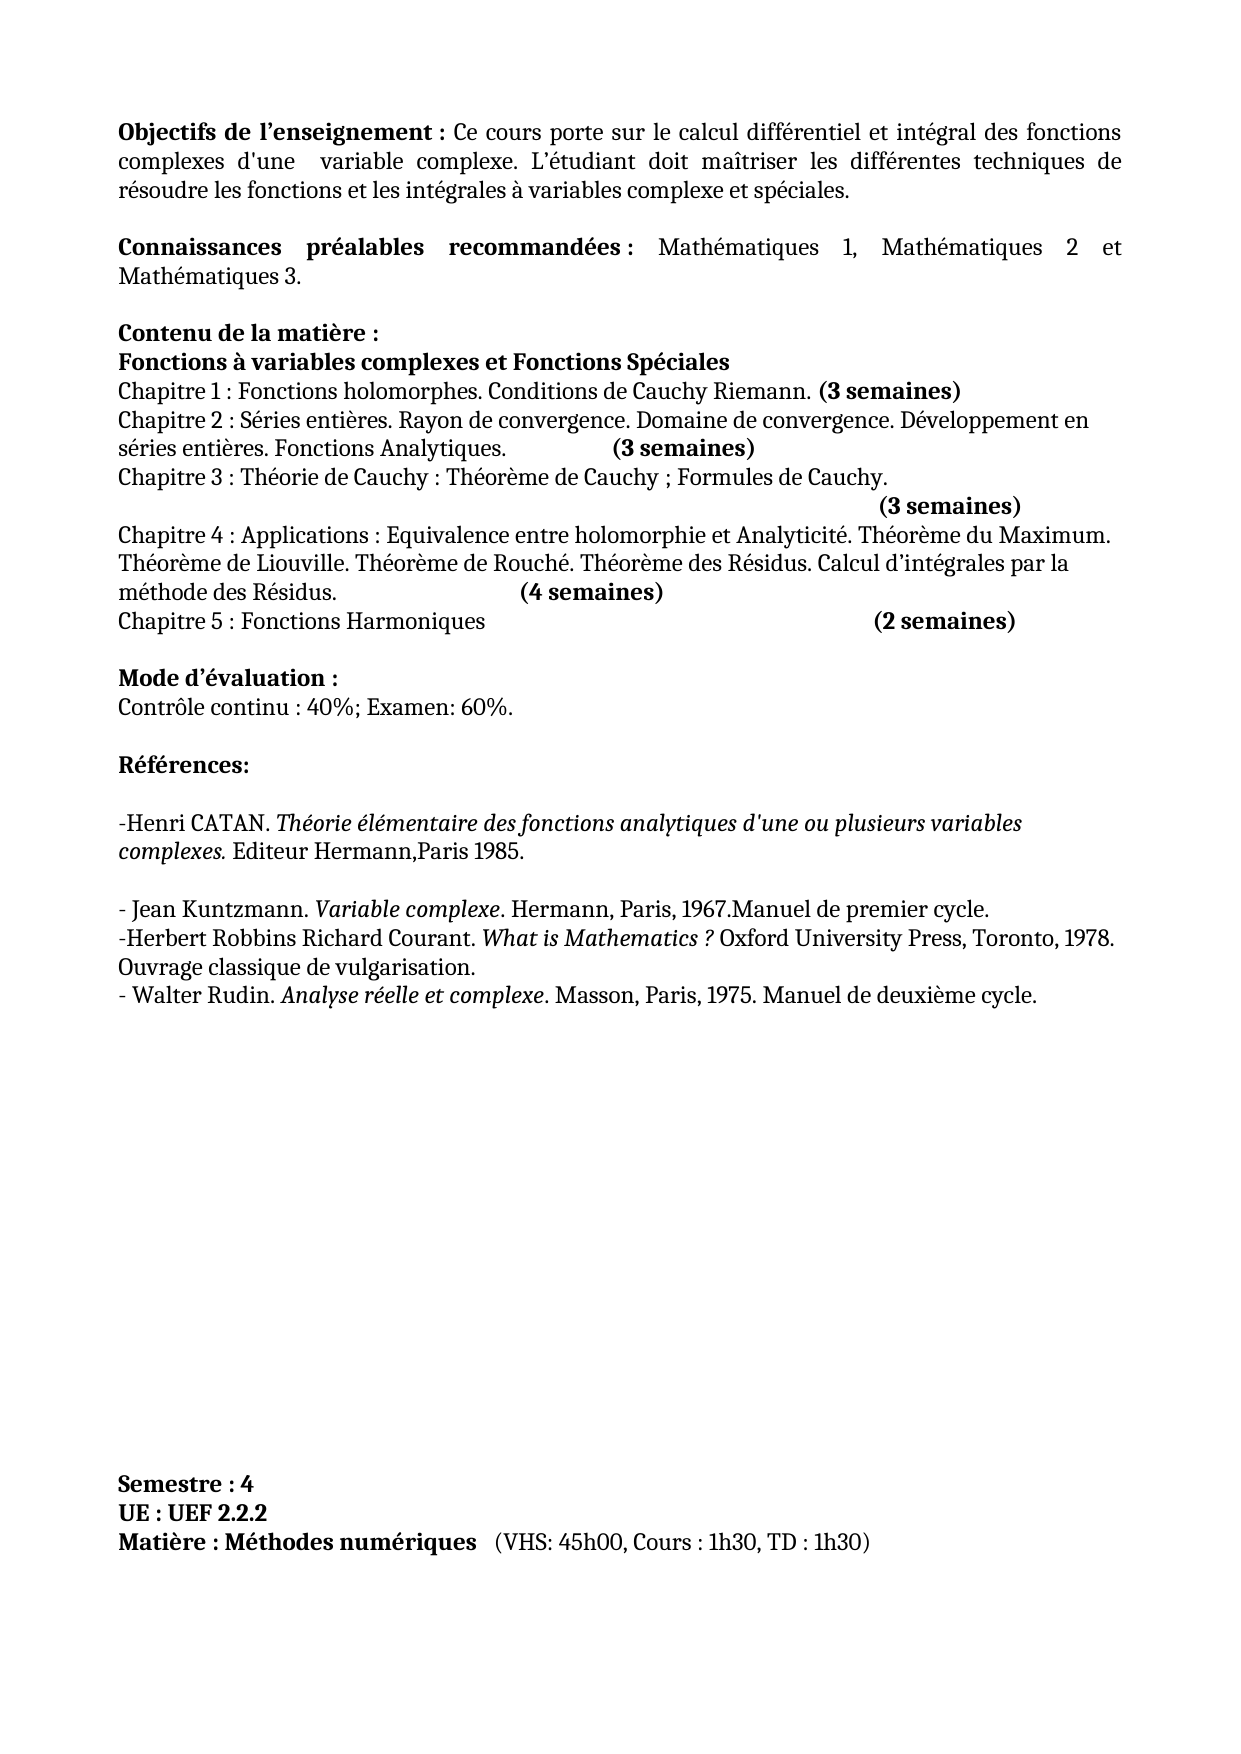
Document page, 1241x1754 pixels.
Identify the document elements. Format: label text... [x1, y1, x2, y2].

text Contrôle continu : 40%; Examen: 60%. [118, 693, 1122, 722]
text - Jean Kuntzmann. Variable complexe. Hermann, Paris, 1967.Manuel de premier cycle. [118, 895, 1122, 924]
text Chapitre 1 : Fonctions holomorphes. Conditions de Cauchy Riemann. (3 semaines) [118, 377, 1122, 406]
text Références: [118, 751, 1122, 779]
text Chapitre 4 : Applications : Equivalence entre holomorphie et Analyticité. Théorème du Maximum. Théorème de Liouville. Théorème de Rouché. Théorème des Résidus. Calcul d’intégrales par la méthode des Résidus. (4 semaines) [118, 521, 1122, 607]
text -Henri CATAN. Théorie élémentaire des fonctions analytiques d'une ou plusieurs variables complexes. Editeur Hermann,Paris 1985. [118, 808, 1122, 866]
text UE : UEF 2.2.2 [118, 1499, 1122, 1528]
text Fonctions à variables complexes et Fonctions Spéciales [118, 348, 1122, 377]
text Matière : Méthodes numériques (VHS: 45h00, Cours : 1h30, TD : 1h30) [118, 1528, 1122, 1556]
text -Herbert Robbins Richard Courant. What is Mathematics ? Oxford University Press, Toronto, 1978. Ouvrage classique de vulgarisation. [118, 924, 1122, 981]
text Connaissances préalables recommandées : Mathématiques 1, Mathématiques 2 et Mathématiques 3. [118, 233, 1122, 291]
text Contenu de la matière : [118, 319, 1122, 348]
text Chapitre 2 : Séries entières. Rayon de convergence. Domaine de convergence. Développement en séries entières. Fonctions Analytiques. (3 semaines) [118, 406, 1122, 463]
text Chapitre 5 : Fonctions Harmoniques (2 semaines) [118, 607, 1122, 636]
text - Walter Rudin. Analyse réelle et complexe. Masson, Paris, 1975. Manuel de deuxième cycle. [118, 981, 1122, 1010]
text Semestre : 4 [118, 1470, 1122, 1499]
text Chapitre 3 : Théorie de Cauchy : Théorème de Cauchy ; Formules de Cauchy. (3 semaines) [118, 463, 1122, 521]
text Objectifs de l’enseignement : Ce cours porte sur le calcul différentiel et intégral des fonctions complexes d'une variable complexe. L’étudiant doit maîtriser les différentes techniques de résoudre les fonctions et les intégrales à variables complexe et spéciales. [118, 118, 1122, 204]
text Mode d’évaluation : [118, 664, 1122, 693]
